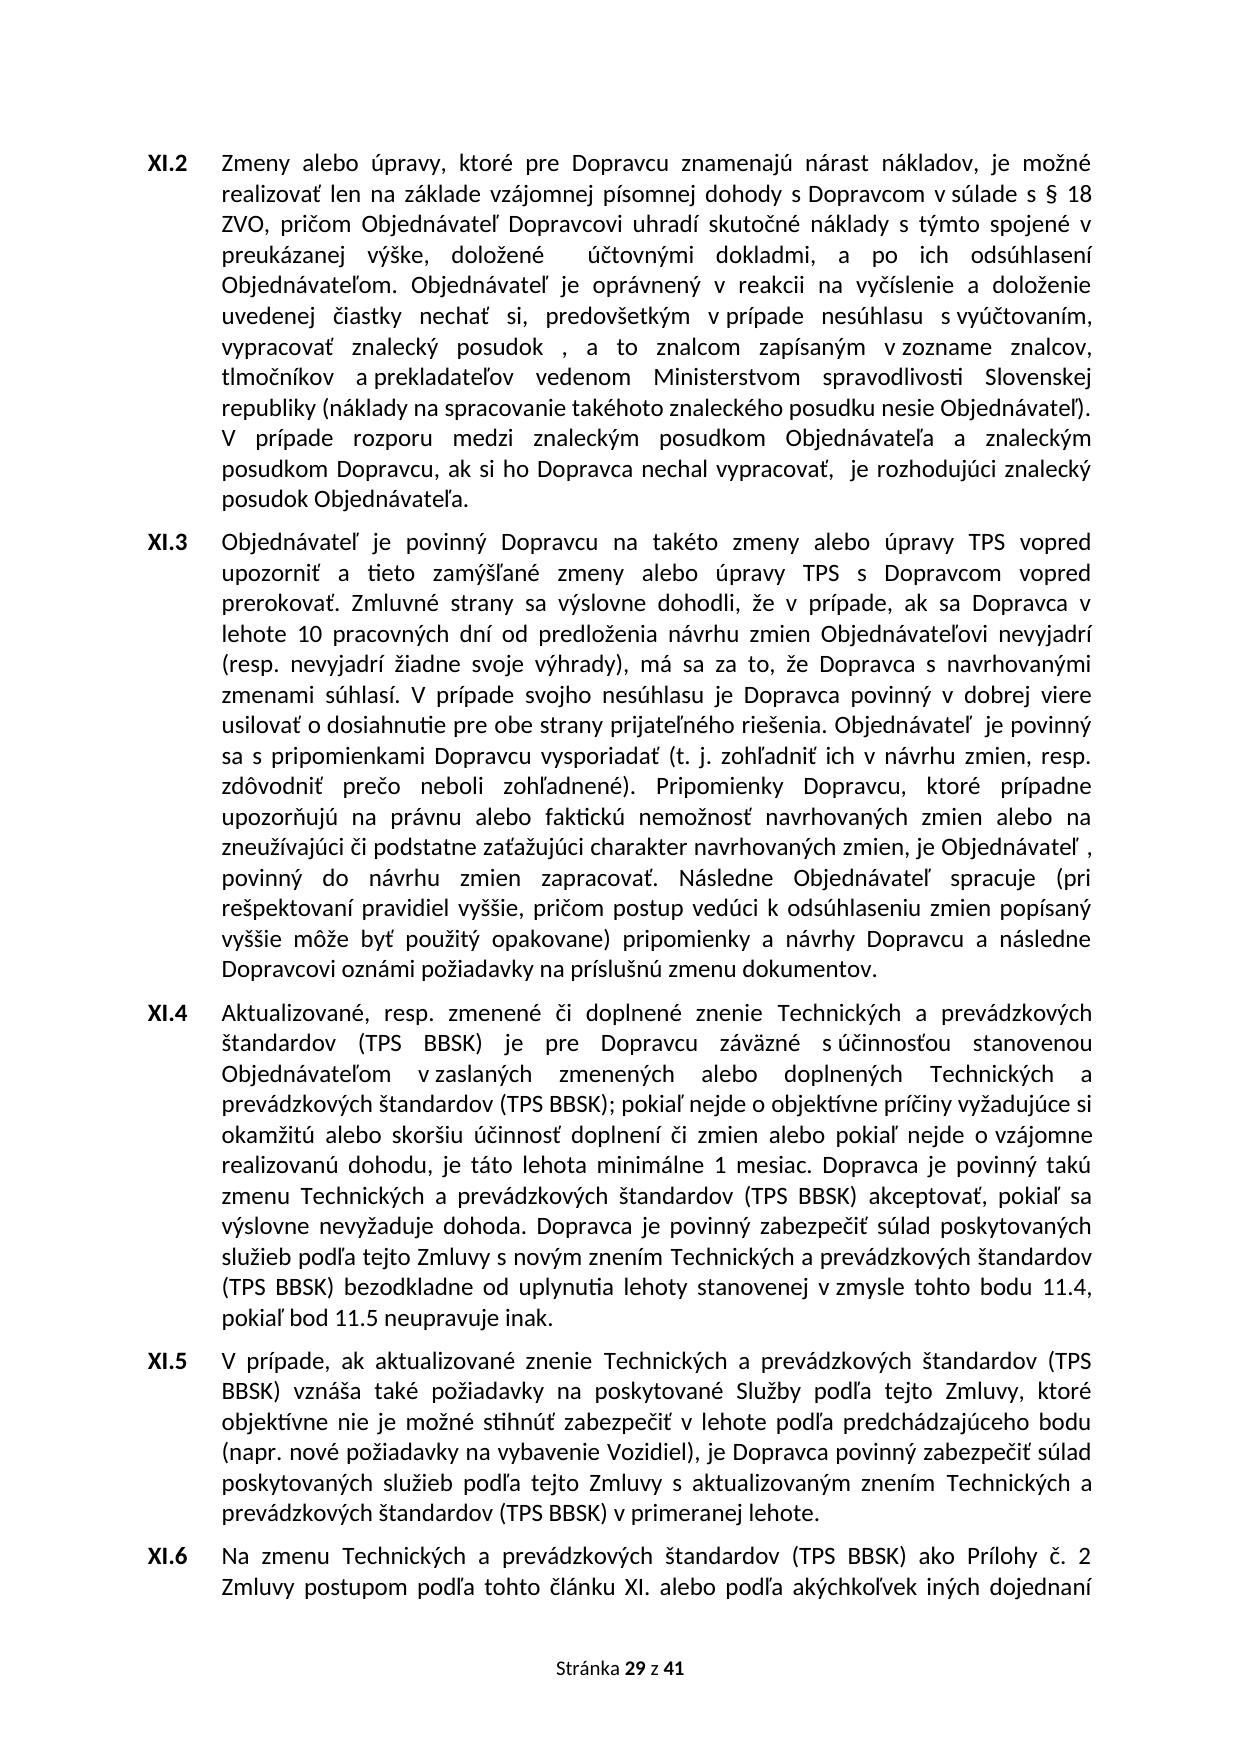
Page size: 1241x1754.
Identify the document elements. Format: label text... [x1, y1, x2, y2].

list V prípade, ak aktualizované znenie Technických a prevádzkových štandardov (TPS BBSK) vznáša také požiadavky na poskytované Služby podľa tejto Zmluvy, ktoré objektívne nie je možné stihnúť zabezpečiť v lehote podľa predchádzajúceho bodu (napr. nové požiadavky na vybavenie Vozidiel), je Dopravca povinný zabezpečiť súlad poskytovaných služieb podľa tejto Zmluvy s aktualizovaným znením Technických a prevádzkových štandardov (TPS BBSK) v primeranej lehote. [148, 1345, 1093, 1528]
list Zmeny alebo úpravy, ktoré pre Dopravcu znamenajú nárast nákladov, je možné realizovať len na základe vzájomnej písomnej dohody s Dopravcom v súlade s § 18 ZVO, pričom Objednávateľ Dopravcovi uhradí skutočné náklady s týmto spojené v preukázanej výške, doložené účtovnými dokladmi, a po ich odsúhlasení Objednávateľom. Objednávateľ je oprávnený v reakcii na vyčíslenie a doloženie uvedenej čiastky nechať si, predovšetkým v prípade nesúhlasu s vyúčtovaním, vypracovať znalecký posudok , a to znalcom zapísaným v zozname znalcov, tlmočníkov a prekladateľov vedenom Ministerstvom spravodlivosti Slovenskej republiky (náklady na spracovanie takéhoto znaleckého posudku nesie Objednávateľ). V prípade rozporu medzi znaleckým posudkom Objednávateľa a znaleckým posudkom Dopravcu, ak si ho Dopravca nechal vypracovať, je rozhodujúci znalecký posudok Objednávateľa. [148, 148, 1093, 514]
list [148, 1541, 1093, 1602]
list Objednávateľ je povinný Dopravcu na takéto zmeny alebo úpravy TPS vopred upozorniť a tieto zamýšľané zmeny alebo úpravy TPS s Dopravcom vopred prerokovať. Zmluvné strany sa výslovne dohodli, že v prípade, ak sa Dopravca v lehote 10 pracovných dní od predloženia návrhu zmien Objednávateľovi nevyjadrí (resp. nevyjadrí žiadne svoje výhrady), má sa za to, že Dopravca s navrhovanými zmenami súhlasí. V prípade svojho nesúhlasu je Dopravca povinný v dobrej viere usilovať o dosiahnutie pre obe strany prijateľného riešenia. Objednávateľ je povinný sa s pripomienkami Dopravcu vysporiadať (t. j. zohľadniť ich v návrhu zmien, resp. zdôvodniť prečo neboli zohľadnené). Pripomienky Dopravcu, ktoré prípadne upozorňujú na právnu alebo faktickú nemožnosť navrhovaných zmien alebo na zneužívajúci či podstatne zaťažujúci charakter navrhovaných zmien, je Objednávateľ , povinný do návrhu zmien zapracovať. Následne Objednávateľ spracuje (pri rešpektovaní pravidiel vyššie, pričom postup vedúci k odsúhlaseniu zmien popísaný vyššie môže byť použitý opakovane) pripomienky a návrhy Dopravcu a následne Dopravcovi oznámi požiadavky na príslušnú zmenu dokumentov. [148, 526, 1093, 984]
list Aktualizované, resp. zmenené či doplnené znenie Technických a prevádzkových štandardov (TPS BBSK) je pre Dopravcu záväzné s účinnosťou stanovenou Objednávateľom v zaslaných zmenených alebo doplnených Technických a prevádzkových štandardov (TPS BBSK); pokiaľ nejde o objektívne príčiny vyžadujúce si okamžitú alebo skoršiu účinnosť doplnení či zmien alebo pokiaľ nejde o vzájomne realizovanú dohodu, je táto lehota minimálne 1 mesiac. Dopravca je povinný takú zmenu Technických a prevádzkových štandardov (TPS BBSK) akceptovať, pokiaľ sa výslovne nevyžaduje dohoda. Dopravca je povinný zabezpečiť súlad poskytovaných služieb podľa tejto Zmluvy s novým znením Technických a prevádzkových štandardov (TPS BBSK) bezodkladne od uplynutia lehoty stanovenej v zmysle tohto bodu 11.4, pokiaľ bod 11.5 neupravuje inak. [148, 997, 1093, 1332]
